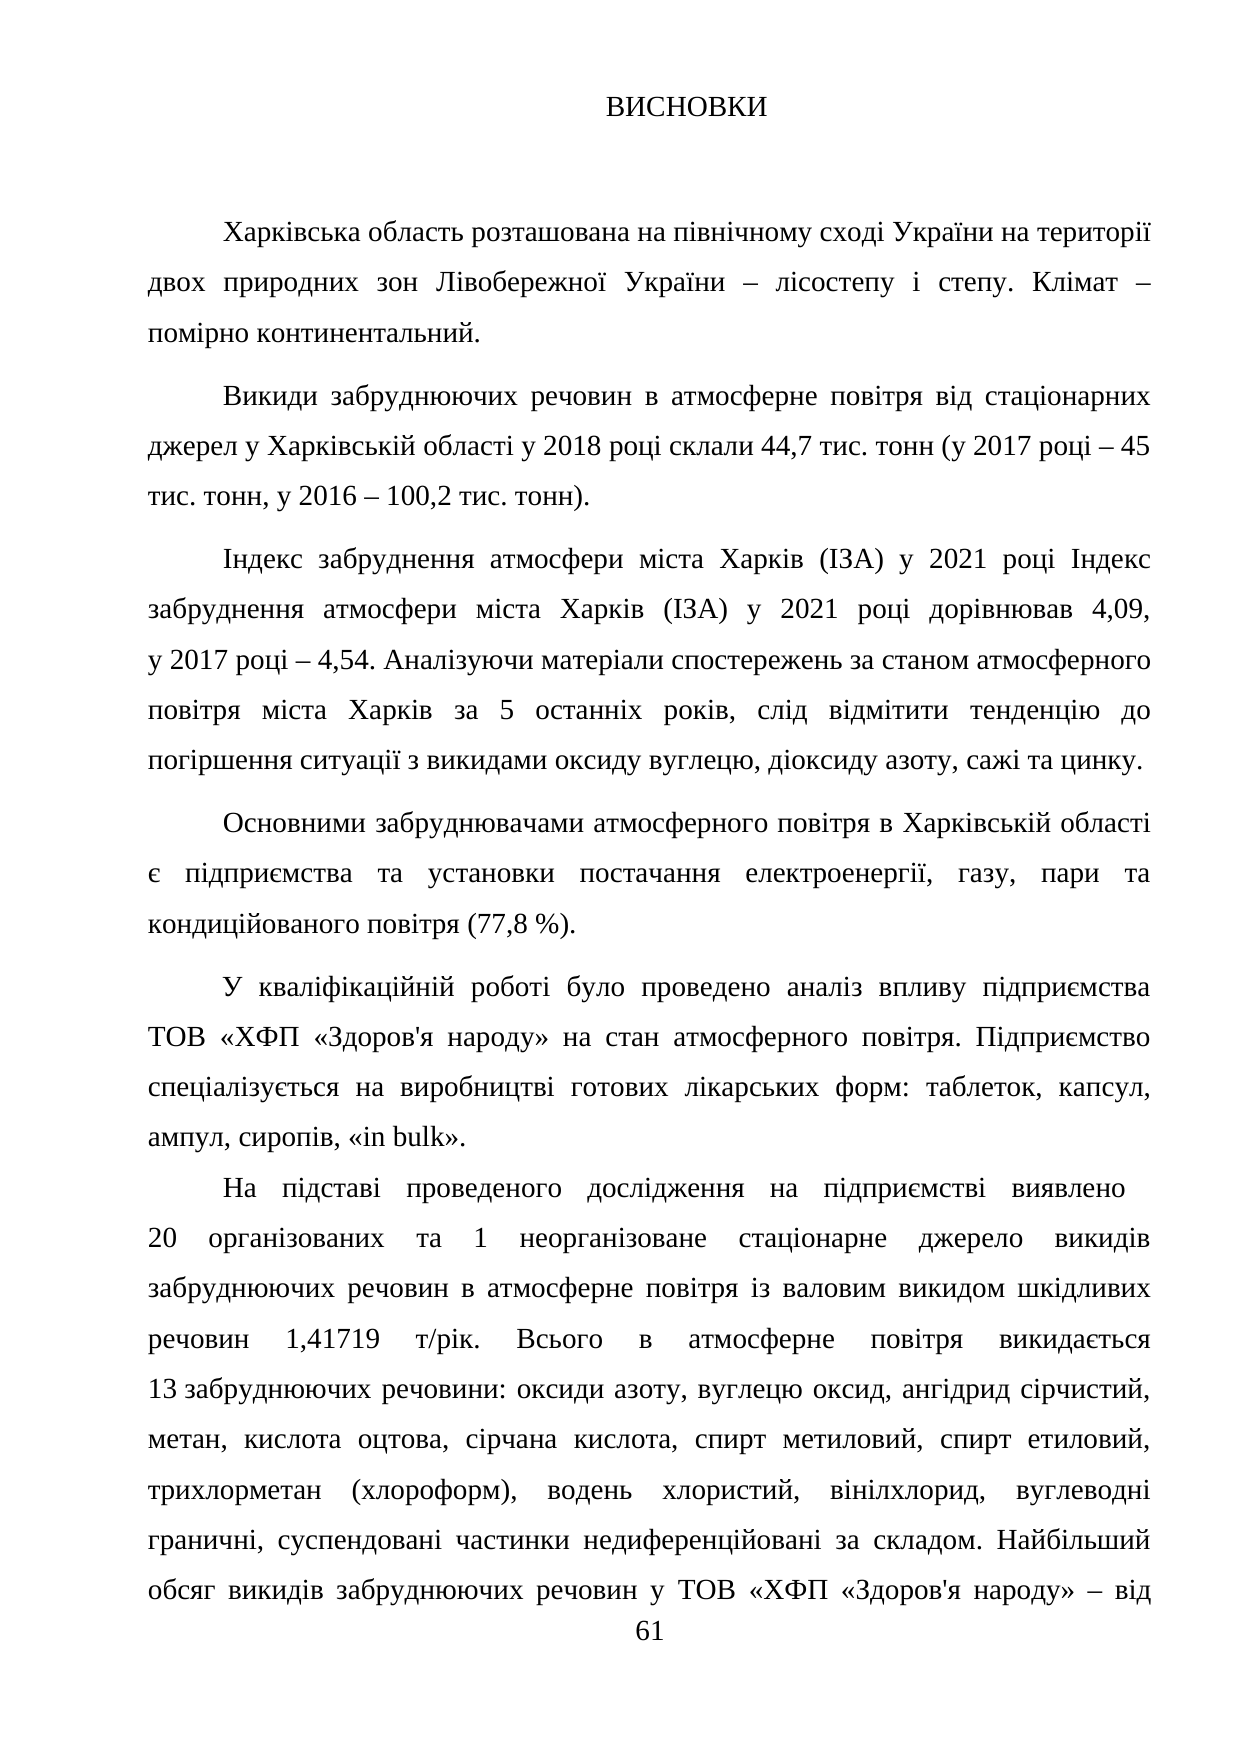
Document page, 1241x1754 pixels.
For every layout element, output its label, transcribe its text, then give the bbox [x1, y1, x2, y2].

text Індекс забруднення атмосфери міста Харків (ІЗА) у 2021 році Індекс забруднення атмосфери міста Харків (ІЗА) у 2021 році дорівнював 4,09, у 2017 році – 4,54. Аналізуючи матеріали спостережень за станом атмосферного повітря міста Харків за 5 останніх років, слід відмітити тенденцію до погіршення ситуації з викидами оксиду вуглецю, діоксиду азоту, сажі та цинку. [148, 541, 1152, 776]
text Висновки [148, 89, 1152, 122]
text Викиди забруднюючих речовин в атмосферне повітря від стаціонарних джерел у Харківській області у 2018 році склали 44,7 тис. тонн (у 2017 році – 45 тис. тонн, у 2016 – 100,2 тис. тонн). [148, 378, 1152, 512]
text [148, 1170, 1152, 1606]
text Харківська область розташована на північному сході України на території двох природних зон Лівобережної України – лісостепу і степу. Клімат – помірно континентальний. [148, 214, 1152, 348]
text У кваліфікаційній роботі було проведено аналіз впливу підприємства ТОВ «ХФП «Здоров'я народу» на стан атмосферного повітря. Підприємство спеціалізується на виробництві готових лікарських форм: таблеток, капсул, ампул, сиропів, «in bulk». [148, 969, 1152, 1153]
text Основними забруднювачами атмосферного повітря в Харківській області є підприємства та установки постачання електроенергії, газу, пари та кондиційованого повітря (77,8 %). [148, 805, 1152, 939]
